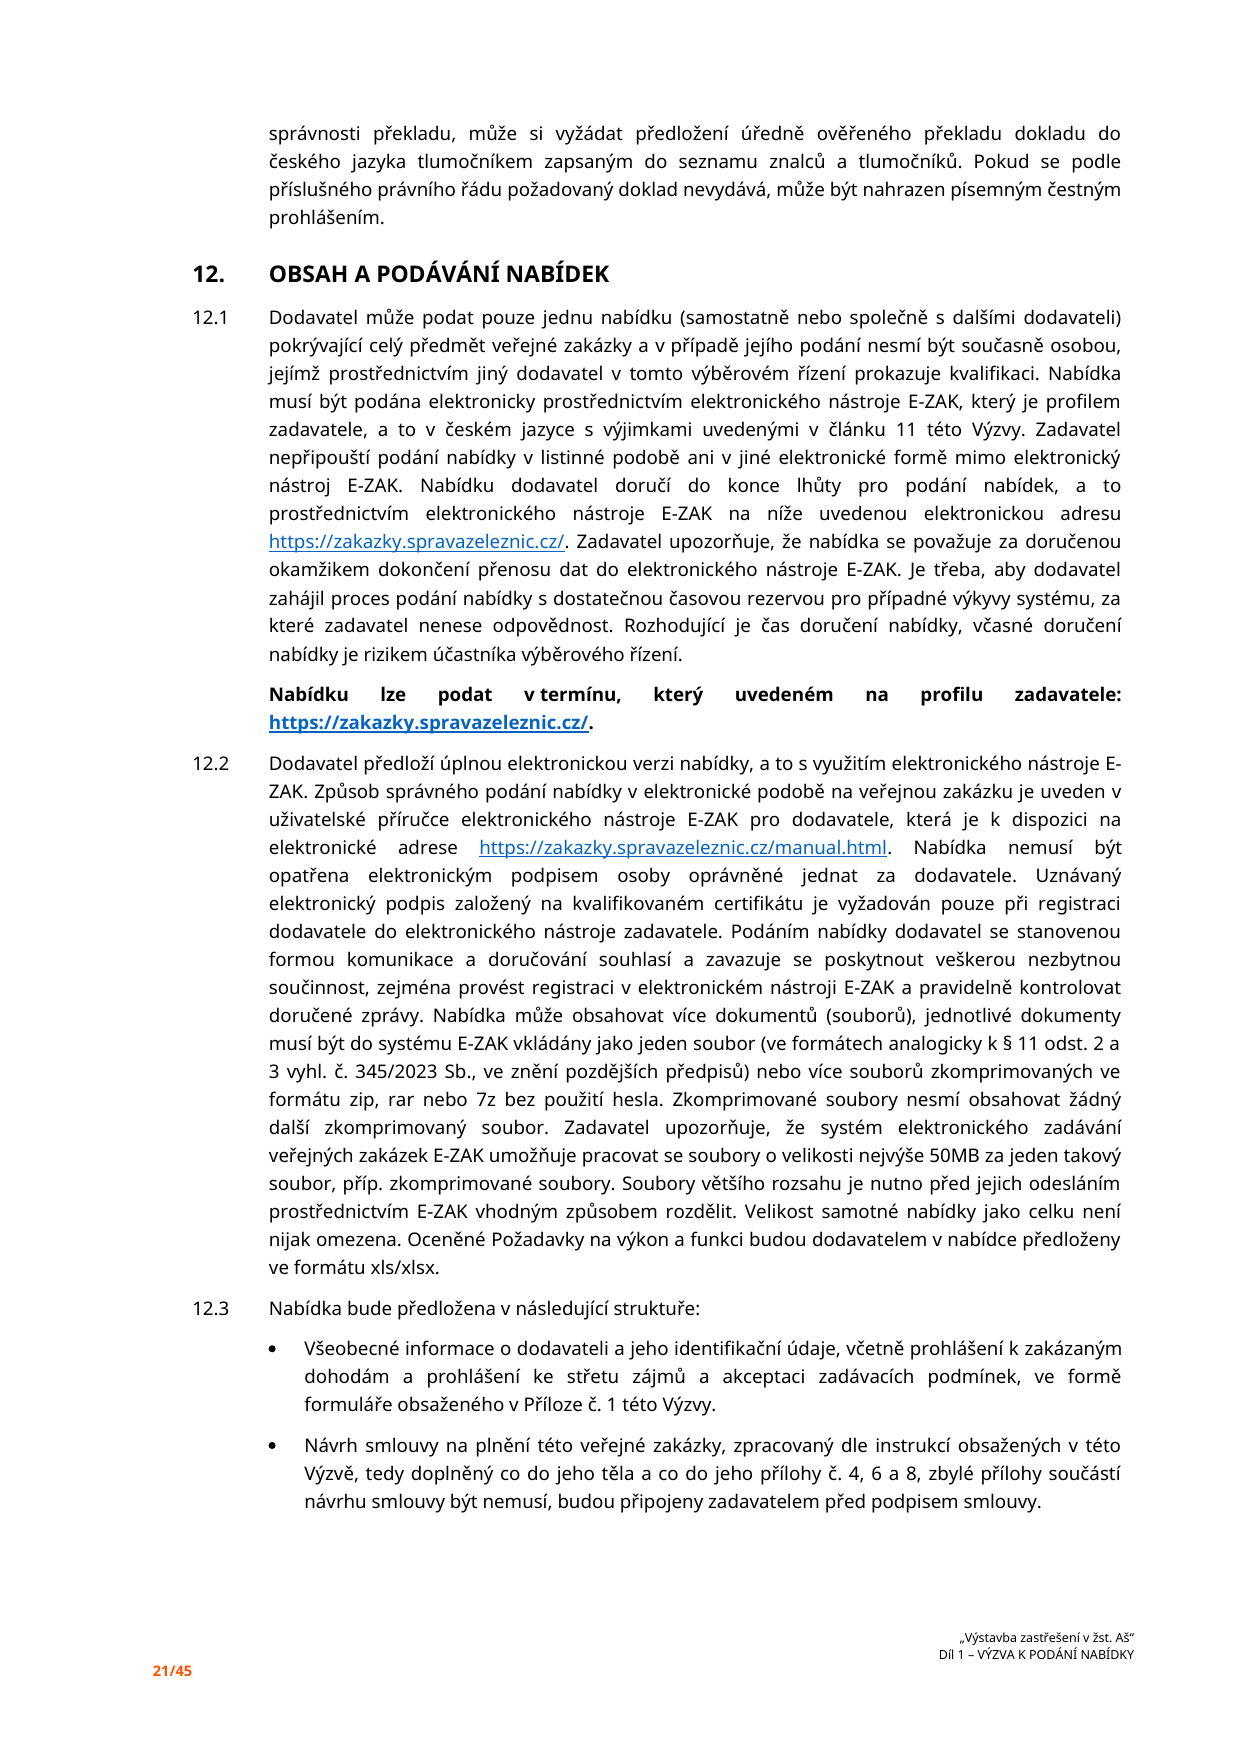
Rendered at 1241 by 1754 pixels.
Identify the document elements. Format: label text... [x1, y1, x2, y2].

text Všeobecné informace o dodavateli a jeho identifikační údaje, včetně prohlášení k zakázaným dohodám a prohlášení ke střetu zájmů a akceptaci zadávacích podmínek, ve formě formuláře obsaženého v Příloze č. 1 této Výzvy. [269, 1335, 1122, 1417]
text Dodavatel může podat pouze jednu nabídku (samostatně nebo společně s dalšími dodavateli) pokrývající celý předmět veřejné zakázky a v případě jejího podání nesmí být současně osobou, jejímž prostřednictvím jiný dodavatel v tomto výběrovém řízení prokazuje kvalifikaci. Nabídka musí být podána elektronicky prostřednictvím elektronického nástroje E-ZAK, který je profilem zadavatele, a to v českém jazyce s výjimkami uvedenými v článku 11 této Výzvy. Zadavatel nepřipouští podání nabídky v listinné podobě ani v jiné elektronické formě mimo elektronický nástroj E-ZAK. Nabídku dodavatel doručí do konce lhůty pro podání nabídek, a to prostřednictvím elektronického nástroje E-ZAK na níže uvedenou elektronickou adresu https://zakazky.spravazeleznic.cz/. Zadavatel upozorňuje, že nabídka se považuje za doručenou okamžikem dokončení přenosu dat do elektronického nástroje E-ZAK. Je třeba, aby dodavatel zahájil proces podání nabídky s dostatečnou časovou rezervou pro případné výkyvy systému, za které zadavatel nenese odpovědnost. Rozhodující je čas doručení nabídky, včasné doručení nabídky je rizikem účastníka výběrového řízení. [192, 304, 1122, 666]
text Nabídka bude předložena v následující struktuře: [192, 1295, 1122, 1320]
text Dodavatel předloží úplnou elektronickou verzi nabídky, a to s využitím elektronického nástroje E-ZAK. Způsob správného podání nabídky v elektronické podobě na veřejnou zakázku je uveden v uživatelské příručce elektronického nástroje E-ZAK pro dodavatele, která je k dispozici na elektronické adrese https://zakazky.spravazeleznic.cz/manual.html. Nabídka nemusí být opatřena elektronickým podpisem osoby oprávněné jednat za dodavatele. Uznávaný elektronický podpis založený na kvalifikovaném certifikátu je vyžadován pouze při registraci dodavatele do elektronického nástroje zadavatele. Podáním nabídky dodavatel se stanovenou formou komunikace a doručování souhlasí a zavazuje se poskytnout veškerou nezbytnou součinnost, zejména provést registraci v elektronickém nástroji E-ZAK a pravidelně kontrolovat doručené zprávy. Nabídka může obsahovat více dokumentů (souborů), jednotlivé dokumenty musí být do systému E-ZAK vkládány jako jeden soubor (ve formátech analogicky k § 11 odst. 2 a 3 vyhl. č. 345/2023 Sb., ve znění pozdějších předpisů) nebo více souborů zkomprimovaných ve formátu zip, rar nebo 7z bez použití hesla. Zkomprimované soubory nesmí obsahovat žádný další zkomprimovaný soubor. Zadavatel upozorňuje, že systém elektronického zadávání veřejných zakázek E-ZAK umožňuje pracovat se soubory o velikosti nejvýše 50MB za jeden takový soubor, příp. zkomprimované soubory. Soubory většího rozsahu je nutno před jejich odesláním prostřednictvím E-ZAK vhodným způsobem rozdělit. Velikost samotné nabídky jako celku není nijak omezena. Oceněné Požadavky na výkon a funkci budou dodavatelem v nabídce předloženy ve formátu xls/xlsx. [192, 750, 1122, 1280]
text Návrh smlouvy na plnění této veřejné zakázky, zpracovaný dle instrukcí obsažených v této Výzvě, tedy doplněný co do jeho těla a co do jeho přílohy č. 4, 6 a 8, zbylé přílohy součástí návrhu smlouvy být nemusí, budou připojeny zadavatelem před podpisem smlouvy. [269, 1432, 1122, 1513]
text Nabídku lze podat v termínu, který uvedeném na profilu zadavatele: https://zakazky.spravazeleznic.cz/. [269, 681, 1122, 735]
text OBSAH A PODÁVÁNÍ NABÍDEK [192, 258, 1122, 289]
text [192, 121, 1122, 230]
